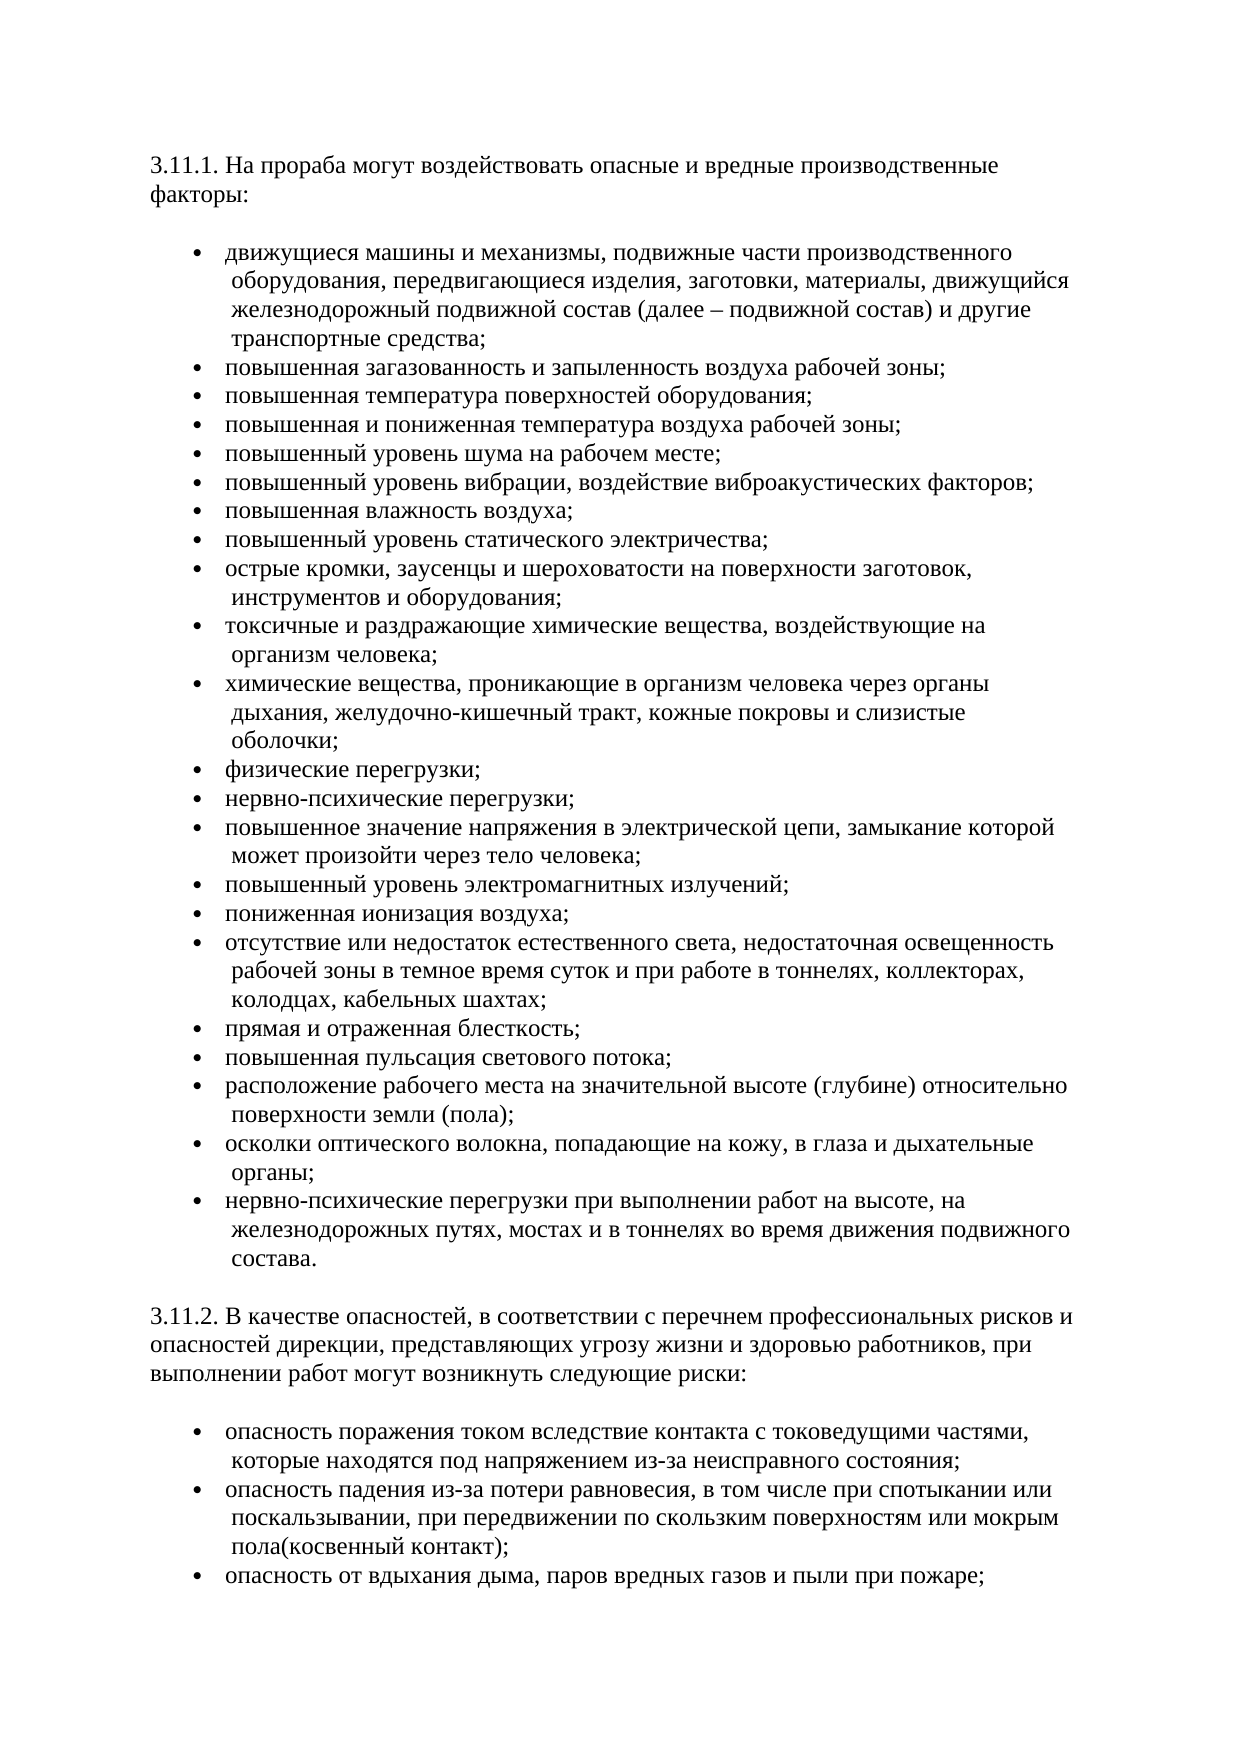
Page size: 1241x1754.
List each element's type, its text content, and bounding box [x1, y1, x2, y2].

list опасность поражения током вследствие контакта с токоведущими частями, которые находятся под напряжением из-за неисправного состояния; [194, 1445, 1071, 1503]
list токсичные и раздражающие химические вещества, воздействующие на организм человека; [194, 610, 1071, 668]
list опасность падения из-за потери равновесия, в том числе при спотыкании или поскальзывании, при передвижении по скользким поверхностям или мокрым пола(косвенный контакт); [194, 1503, 1071, 1589]
list физические перегрузки; [194, 754, 1071, 783]
list химические вещества, проникающие в организм человека через органы дыхания, желудочно-кишечный тракт, кожные покровы и слизистые оболочки; [194, 668, 1071, 754]
list нервно-психические перегрузки; [194, 783, 1071, 812]
list прямая и отраженная блесткость; [194, 1013, 1071, 1042]
list повышенный уровень шума на рабочем месте; [194, 438, 1071, 467]
list повышенная и пониженная температура воздуха рабочей зоны; [194, 409, 1071, 438]
list нервно-психические перегрузки при выполнении работ на высоте, на железнодорожных путях, мостах и в тоннелях во время движения подвижного состава. [194, 1214, 1071, 1301]
list движущиеся машины и механизмы, подвижные части производственного оборудования, передвигающиеся изделия, заготовки, материалы, движущийся железнодорожный подвижной состав (далее – подвижной состав) и другие транспортные средства; [194, 237, 1071, 352]
list острые кромки, заусенцы и шероховатости на поверхности заготовок, инструментов и оборудования; [194, 553, 1071, 610]
list пониженная ионизация воздуха; [194, 898, 1071, 927]
list повышенный уровень электромагнитных излучений; [194, 869, 1071, 898]
list повышенная влажность воздуха; [194, 495, 1071, 524]
list отсутствие или недостаток естественного света, недостаточная освещенность рабочей зоны в темное время суток и при работе в тоннелях, коллекторах, колодцах, кабельных шахтах; [194, 927, 1071, 1013]
list повышенное значение напряжения в электрической цепи, замыкание которой может произойти через тело человека; [194, 812, 1071, 869]
list повышенная загазованность и запыленность воздуха рабочей зоны; [194, 352, 1071, 380]
list повышенная температура поверхностей оборудования; [194, 380, 1071, 409]
text 3.11.2. В качестве опасностей, в соответствии с перечнем профессиональных рисков и опасностей дирекции, представляющих угрозу жизни и здоровью работников, при выполнении работ могут возникнуть следующие риски: [150, 1330, 1090, 1416]
list расположение рабочего места на значительной высоте (глубине) относительно поверхности земли (пола); [194, 1070, 1071, 1128]
list повышенный уровень вибрации, воздействие виброакустических факторов; [194, 467, 1071, 495]
list осколки оптического волокна, попадающие на кожу, в глаза и дыхательные органы; [194, 1128, 1071, 1185]
list повышенная пульсация светового потока; [194, 1042, 1071, 1070]
text 3.11.1. На прораба могут воздействовать опасные и вредные производственные факторы: [150, 150, 1090, 207]
list повышенный уровень статического электричества; [194, 524, 1071, 553]
